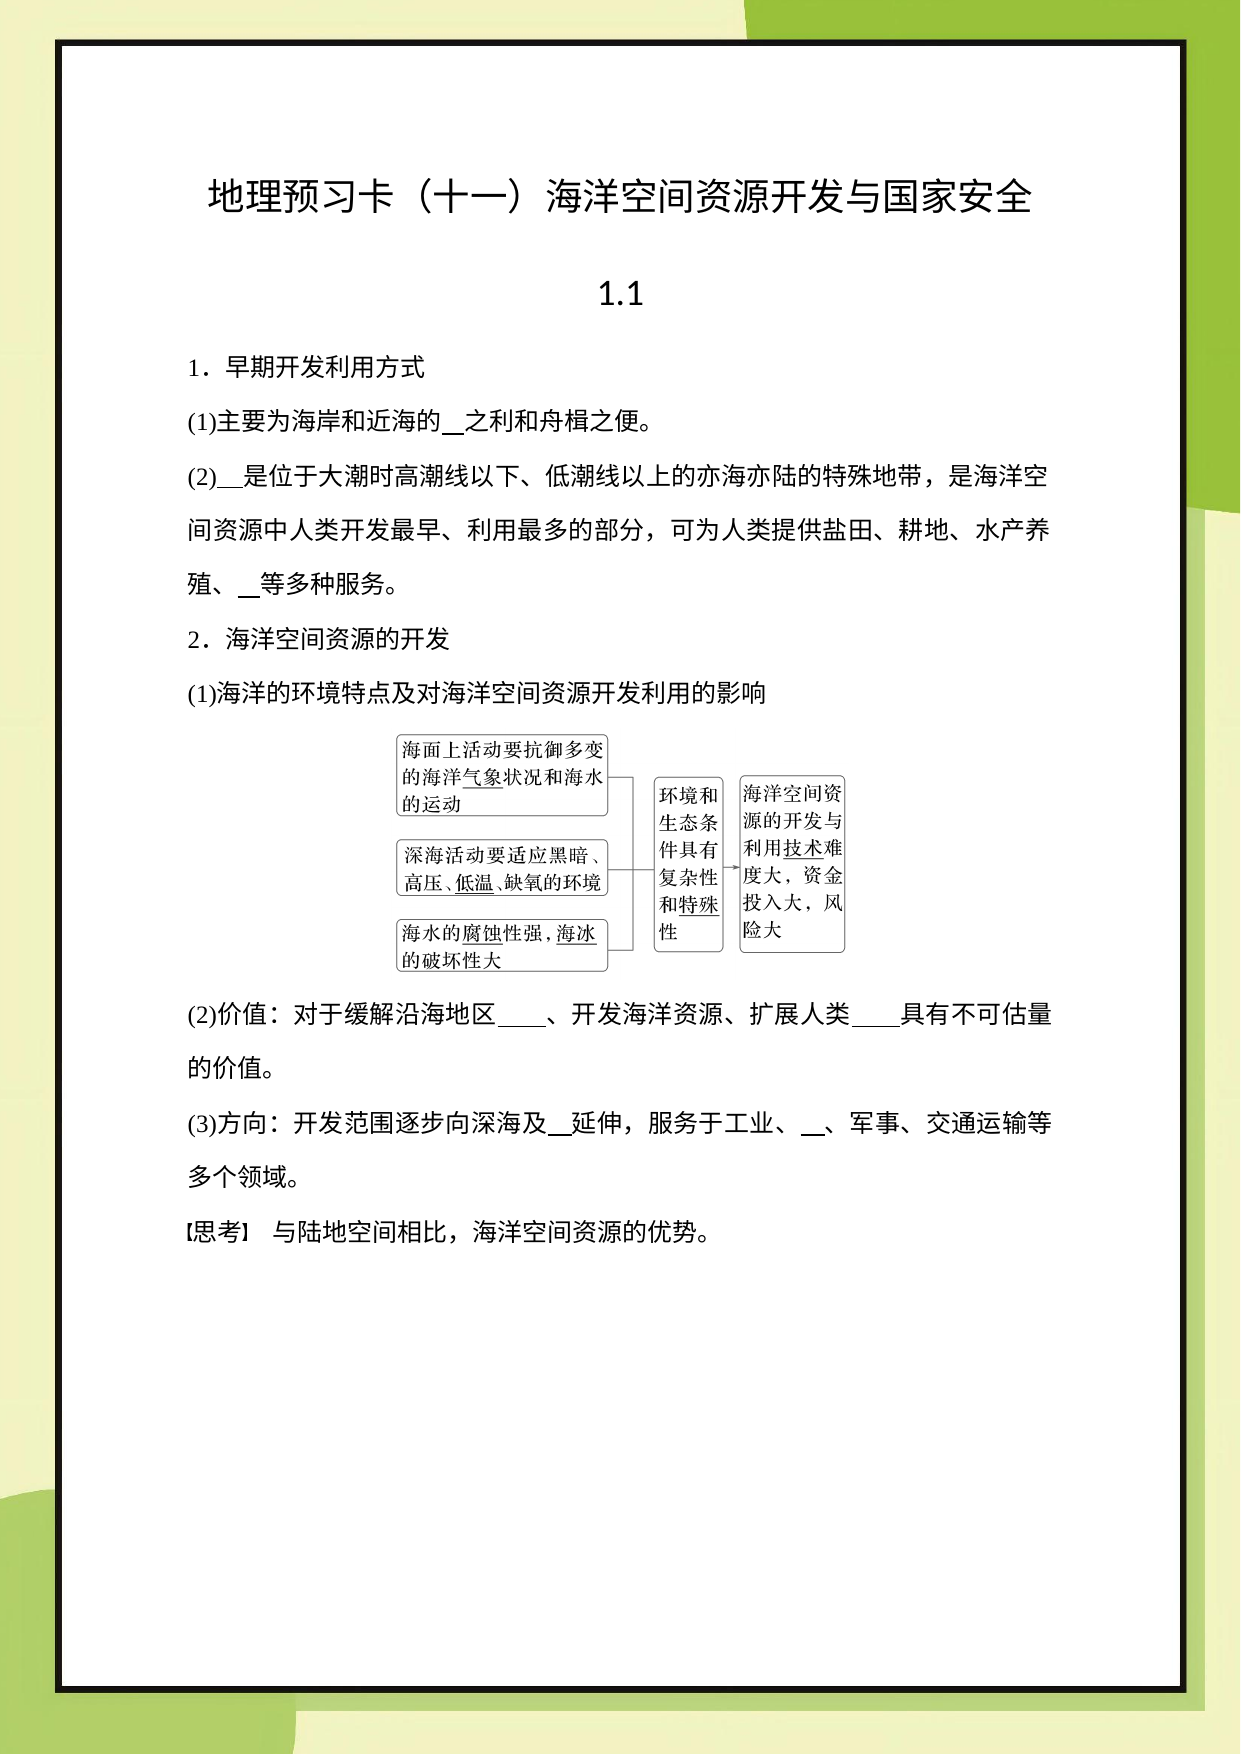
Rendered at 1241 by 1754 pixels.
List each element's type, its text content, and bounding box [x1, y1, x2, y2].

text (1)海洋的环境特点及对海洋空间资源开发利用的影响 [187, 674, 1053, 710]
picture [0, 0, 1241, 1754]
text (3)方向：开发范围逐步向深海及 延伸，服务于工业、 、军事、交通运输等多个领域。 [187, 1103, 1053, 1194]
text 1．早期开发利用方式 [187, 347, 1053, 384]
text (2)价值：对于缓解沿海地区 、开发海洋资源、扩展人类 具有不可估量的价值。 [187, 994, 1053, 1085]
text 地理预习卡（十一）海洋空间资源开发与国家安全1.1 [187, 162, 1053, 324]
text 思考 与陆地空间相比，海洋空间资源的优势。 [187, 1212, 1053, 1248]
text 2．海洋空间资源的开发 [187, 619, 1053, 656]
text (1)主要为海岸和近海的 之利和舟楫之便。 [187, 402, 1053, 438]
text (2) 是位于大潮时高潮线以下、低潮线以上的亦海亦陆的特殊地带，是海洋空间资源中人类开发最早、利用最多的部分，可为人类提供盐田、耕地、水产养殖、 等多种服务。 [187, 456, 1053, 601]
